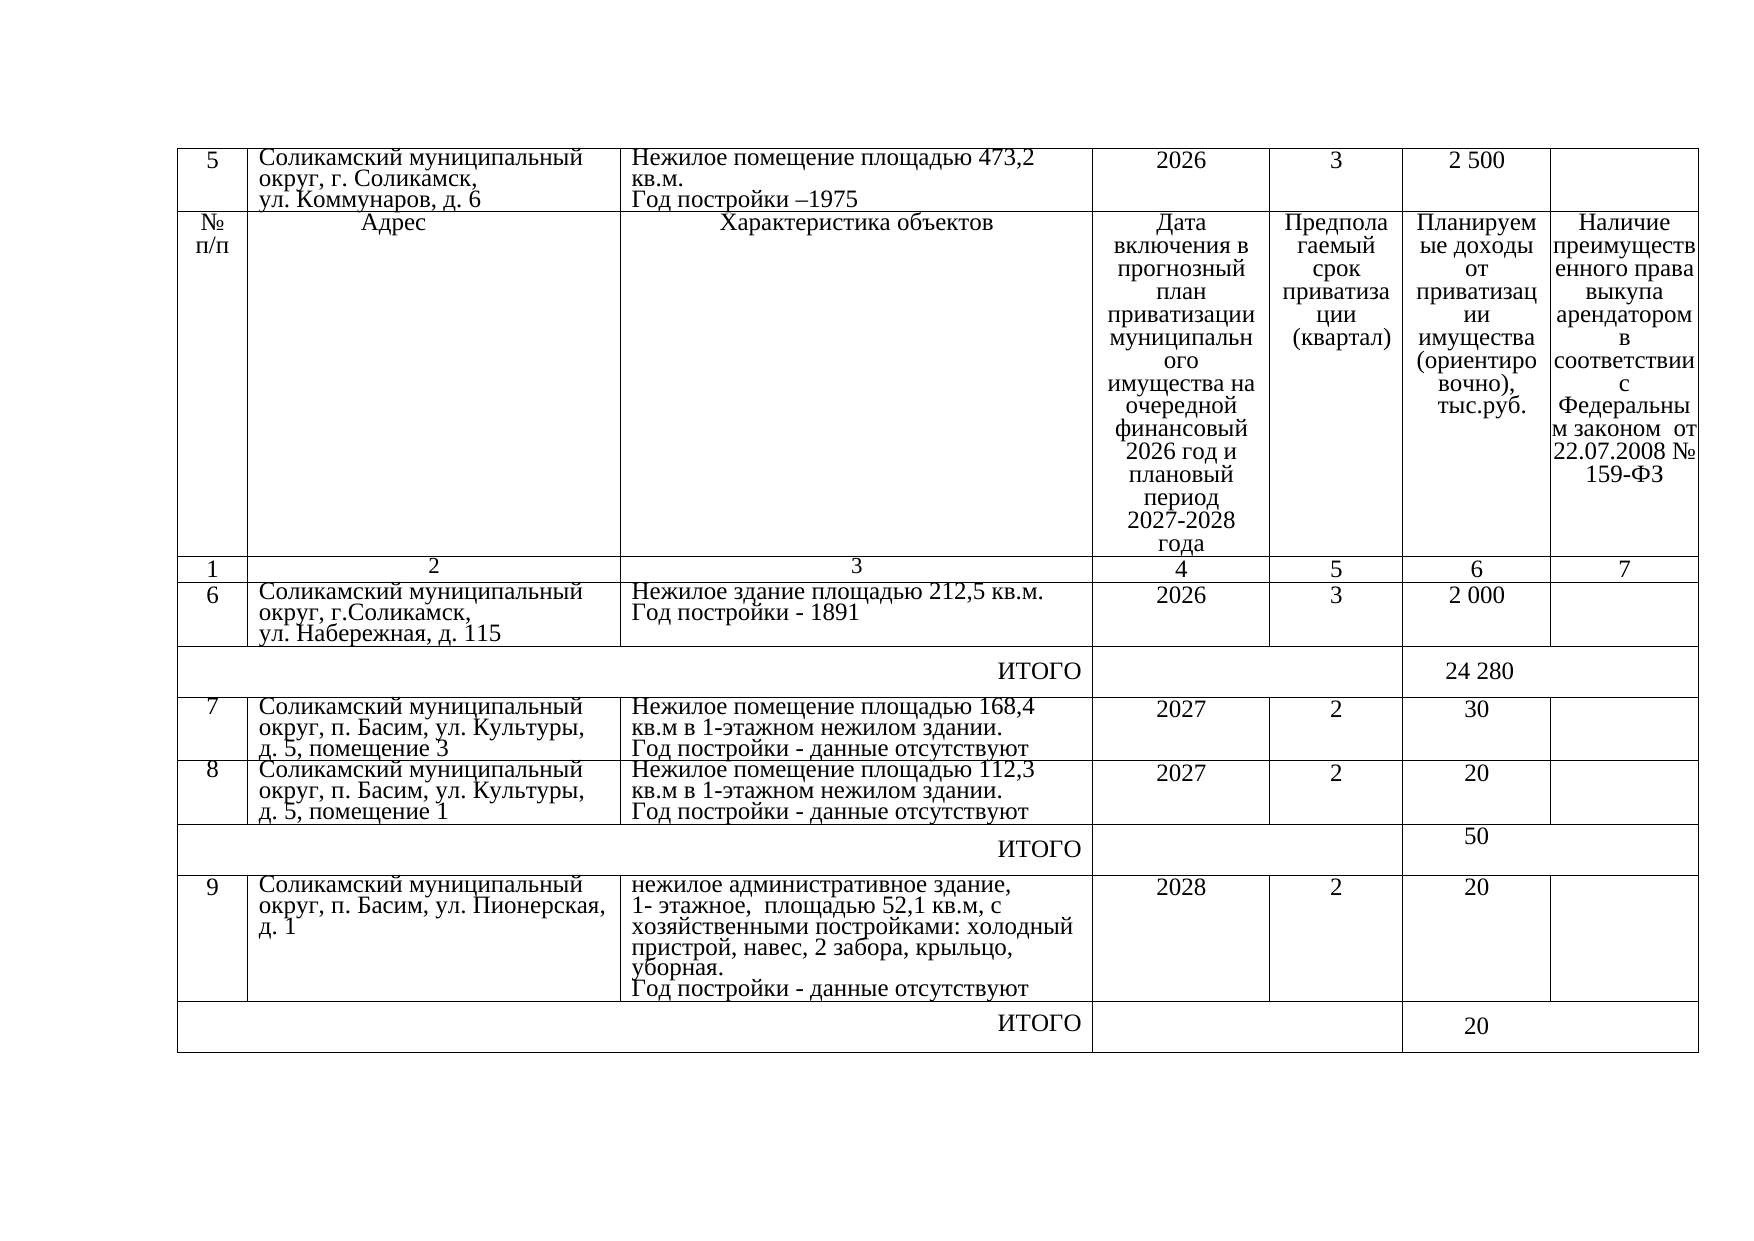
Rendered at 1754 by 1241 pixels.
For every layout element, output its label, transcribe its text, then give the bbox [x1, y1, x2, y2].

table_cell [1551, 876, 1698, 1001]
table_cell Нежилое помещение площадью 473,2 кв.м. Год постройки –1975 [621, 149, 1092, 211]
table_cell 24 280 [1403, 647, 1698, 697]
table_cell [1551, 698, 1698, 760]
table_cell 20 [1403, 761, 1550, 824]
table_cell [1093, 647, 1402, 697]
table_cell 2 [1270, 698, 1402, 760]
table_cell Соликамский муниципальный округ, г.Соликамск, ул. Набережная, д. 115 [248, 583, 620, 646]
table_cell Нежилое помещение площадью 168,4 кв.м в 1-этажном нежилом здании. Год постройки - данные отсутствуют [621, 698, 1092, 760]
table_cell 50 [1403, 825, 1698, 875]
table_cell 20 [1403, 876, 1550, 1001]
table_cell Планируемые доходы от приватизации имущества (ориентировочно), тыс.руб. [1403, 212, 1550, 556]
table_cell 7 [1551, 557, 1698, 582]
table_cell 2026 [1093, 583, 1269, 646]
table_cell 3 [1270, 583, 1402, 646]
table_cell Предполагаемый срок приватизации (квартал) [1270, 212, 1402, 556]
table_cell ИТОГО [178, 1002, 1092, 1052]
table_cell Наличие преимущественного права выкупа арендатором в соответствии с Федеральным законом от 22.07.2008 № 159-ФЗ [1551, 212, 1698, 556]
table_cell 2028 [1093, 876, 1269, 1001]
table_cell Соликамский муниципальный округ, п. Басим, ул. Культуры, д. 5, помещение 1 [248, 761, 620, 824]
table_cell 5 [1270, 557, 1402, 582]
table_cell 7 [178, 698, 247, 760]
table_cell 2027 [1093, 698, 1269, 760]
table_cell [1093, 1002, 1402, 1052]
table_cell 6 [1403, 557, 1550, 582]
table_cell 2 500 [1403, 149, 1550, 211]
table_cell 2 000 [1403, 583, 1550, 646]
table_cell 4 [1093, 557, 1269, 582]
table_cell 3 [621, 557, 1092, 582]
table_cell 2 [1270, 876, 1402, 1001]
table_cell 2 [1270, 761, 1402, 824]
table_cell 3 [1270, 149, 1402, 211]
table_cell [1093, 825, 1402, 875]
table_cell Адрес [248, 212, 620, 556]
table_cell Соликамский муниципальный округ, п. Басим, ул. Культуры, д. 5, помещение 3 [248, 698, 620, 760]
table_cell ИТОГО [178, 825, 1092, 875]
table_cell 1 [178, 557, 247, 582]
table_cell Нежилое помещение площадью 112,3 кв.м в 1-этажном нежилом здании. Год постройки - данные отсутствуют [621, 761, 1092, 824]
table_cell 5 [178, 149, 247, 211]
table_cell № п/п [178, 212, 247, 556]
table_cell 2 [248, 557, 620, 582]
table_cell [1551, 149, 1698, 211]
table_cell ИТОГО [178, 647, 1092, 697]
table_cell [1551, 583, 1698, 646]
table_cell 30 [1403, 698, 1550, 760]
table_cell Характеристика объектов [621, 212, 1092, 556]
table_cell 2027 [1093, 761, 1269, 824]
table_cell 9 [178, 876, 247, 1001]
table_cell 2026 [1093, 149, 1269, 211]
table_cell Нежилое здание площадью 212,5 кв.м. Год постройки - 1891 [621, 583, 1092, 646]
table_cell [1551, 761, 1698, 824]
table_cell Соликамский муниципальный округ, п. Басим, ул. Пионерская, д. 1 [248, 876, 620, 1001]
table_cell 8 [178, 761, 247, 824]
table_cell нежилое административное здание, 1- этажное, площадью 52,1 кв.м, с хозяйственными постройками: холодный пристрой, навес, 2 забора, крыльцо, уборная. Год постройки - данные отсутствуют [621, 876, 1092, 1001]
table_cell Дата включения в прогнозный план приватизации муниципального имущества на очередной финансовый 2026 год и плановый период 2027-2028 года [1093, 212, 1269, 556]
table_cell 6 [178, 583, 247, 646]
table_cell 20 [1403, 1002, 1698, 1052]
table_cell Соликамский муниципальный округ, г. Соликамск, ул. Коммунаров, д. 6 [248, 149, 620, 211]
